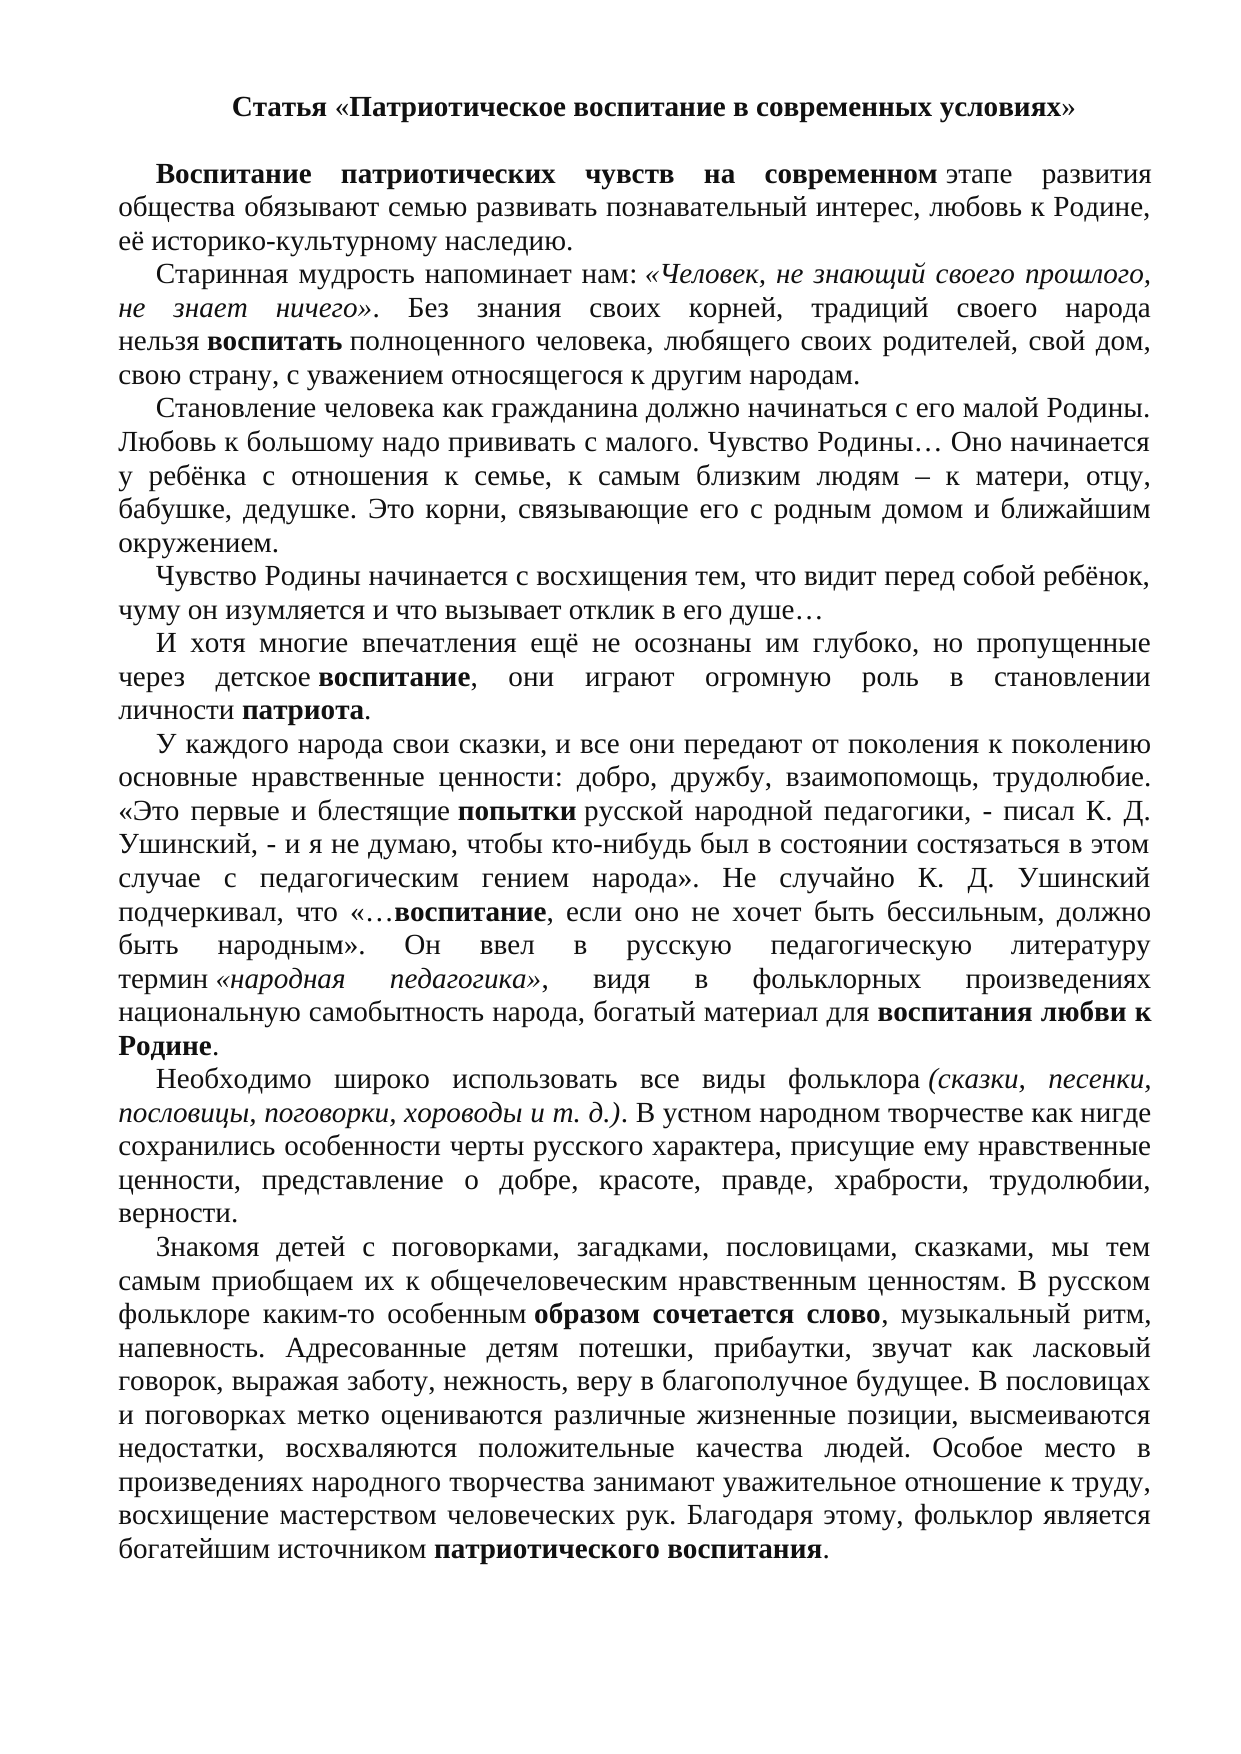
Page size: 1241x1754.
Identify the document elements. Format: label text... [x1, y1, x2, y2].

text Знакомя детей с поговорками, загадками, пословицами, сказками, мы тем самым приобщаем их к общечеловеческим нравственным ценностям. В русском фольклоре каким-то особенным образом сочетается слово, музыкальный ритм, напевность. Адресованные детям потешки, прибаутки, звучат как ласковый говорок, выражая заботу, нежность, веру в благополучное будущее. В пословицах и поговорках метко оцениваются различные жизненные позиции, высмеиваются недостатки, восхваляются положительные качества людей. Особое место в произведениях народного творчества занимают уважительное отношение к труду, восхищение мастерством человеческих рук. Благодаря этому, фольклор является богатейшим источником патриотического воспитания. [118, 1229, 1152, 1564]
text Чувство Родины начинается с восхищения тем, что видит перед собой ребёнок, чуму он изумляется и что вызывает отклик в его душе… [118, 558, 1152, 625]
text И хотя многие впечатления ещё не осознаны им глубоко, но пропущенные через детское воспитание, они играют огромную роль в становлении личности патриота. [118, 625, 1152, 726]
text Старинная мудрость напоминает нам: «Человек, не знающий своего прошлого, не знает ничего». Без знания своих корней, традиций своего народа нельзя воспитать полноценного человека, любящего своих родителей, свой дом, свою страну, с уважением относящегося к другим народам. [118, 256, 1152, 391]
text Становление человека как гражданина должно начинаться с его малой Родины. Любовь к большому надо прививать с малого. Чувство Родины… Оно начинается у ребёнка с отношения к семье, к самым близким людям – к матери, отцу, бабушке, дедушке. Это корни, связывающие его с родным домом и ближайшим окружением. [118, 391, 1152, 558]
text У каждого народа свои сказки, и все они передают от поколения к поколению основные нравственные ценности: добро, дружбу, взаимопомощь, трудолюбие. «Это первые и блестящие попытки русской народной педагогики, - писал К. Д. Ушинский, - и я не думаю, чтобы кто-нибудь был в состоянии состязаться в этом случае с педагогическим гением народа». Не случайно К. Д. Ушинский подчеркивал, что «…воспитание, если оно не хочет быть бессильным, должно быть народным». Он ввел в русскую педагогическую литературу термин «народная педагогика», видя в фольклорных произведениях национальную самобытность народа, богатый материал для воспитания любви к Родине. [118, 726, 1152, 1061]
text Необходимо широко использовать все виды фольклора (сказки, песенки, пословицы, поговорки, хороводы и т. д.). В устном народном творчестве как нигде сохранились особенности черты русского характера, присущие ему нравственные ценности, представление о добре, красоте, правде, храбрости, трудолюбии, верности. [118, 1061, 1152, 1229]
text Статья «Патриотическое воспитание в современных условиях» [118, 89, 1152, 122]
text Воспитание патриотических чувств на современном этапе развития общества обязывают семью развивать познавательный интерес, любовь к Родине, её историко-культурному наследию. [118, 156, 1152, 256]
